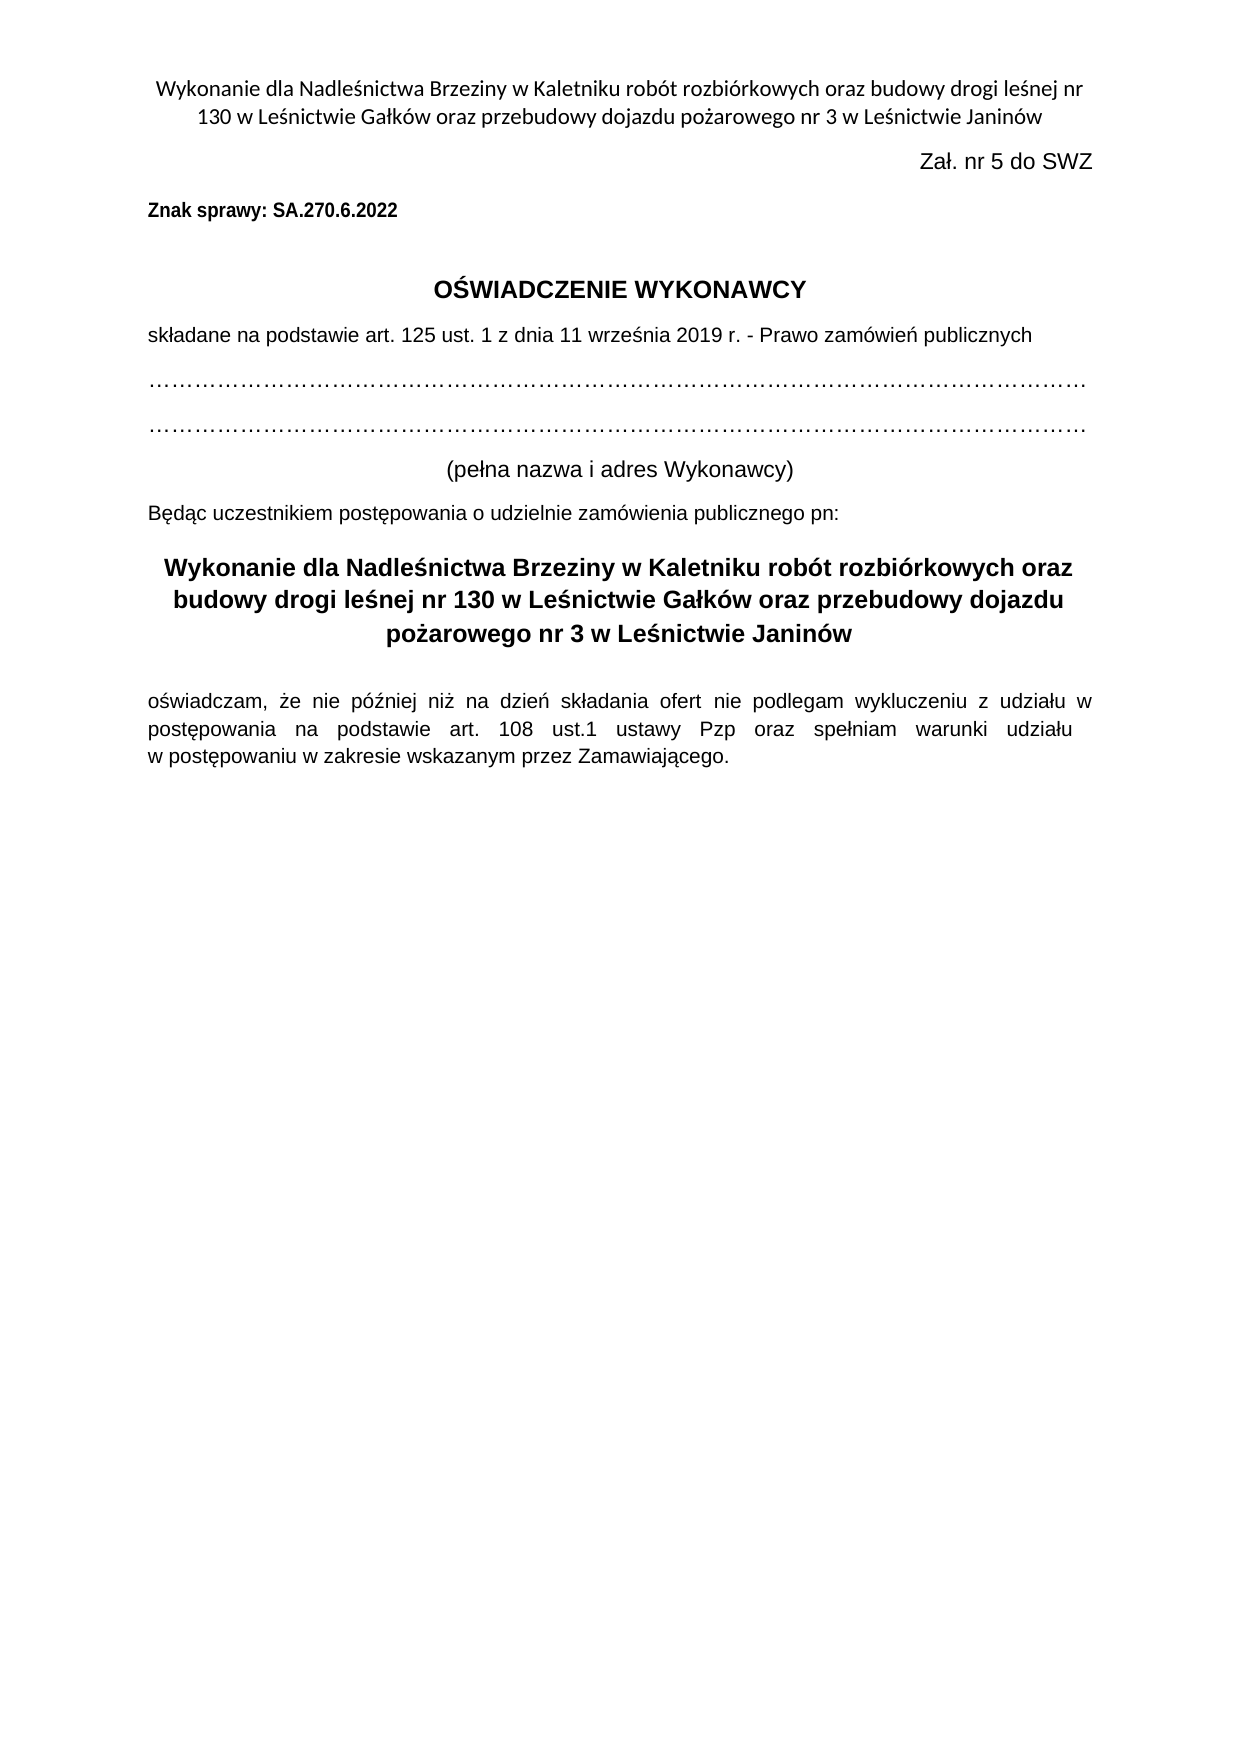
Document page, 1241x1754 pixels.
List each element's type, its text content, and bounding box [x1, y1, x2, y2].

text OŚWIADCZENIE WYKONAWCY [148, 275, 1093, 304]
text Znak sprawy: SA.270.6.2022 [148, 198, 1093, 222]
text …………………………………………………………………………………………………………… [148, 366, 1093, 392]
text oświadczam, że nie później niż na dzień składania ofert nie podlegam wykluczeniu z udziału w postępowania na podstawie art. 108 ust.1 ustawy Pzp oraz spełniam warunki udziału w postępowaniu w zakresie wskazanym przez Zamawiającego. [148, 689, 1093, 768]
text Zał. nr 5 do SWZ [148, 148, 1093, 174]
text Wykonanie dla Nadleśnictwa Brzeziny w Kaletniku robót rozbiórkowych oraz budowy drogi leśnej nr 130 w Leśnictwie Gałków oraz przebudowy dojazdu pożarowego nr 3 w Leśnictwie Janinów [148, 552, 1090, 647]
text (pełna nazwa i adres Wykonawcy) [148, 456, 1093, 482]
text Będąc uczestnikiem postępowania o udzielnie zamówienia publicznego pn: [148, 501, 1093, 525]
text …………………………………………………………………………………………………………… [148, 411, 1093, 437]
text składane na podstawie art. 125 ust. 1 z dnia 11 września 2019 r. - Prawo zamówień publicznych [148, 323, 1093, 347]
